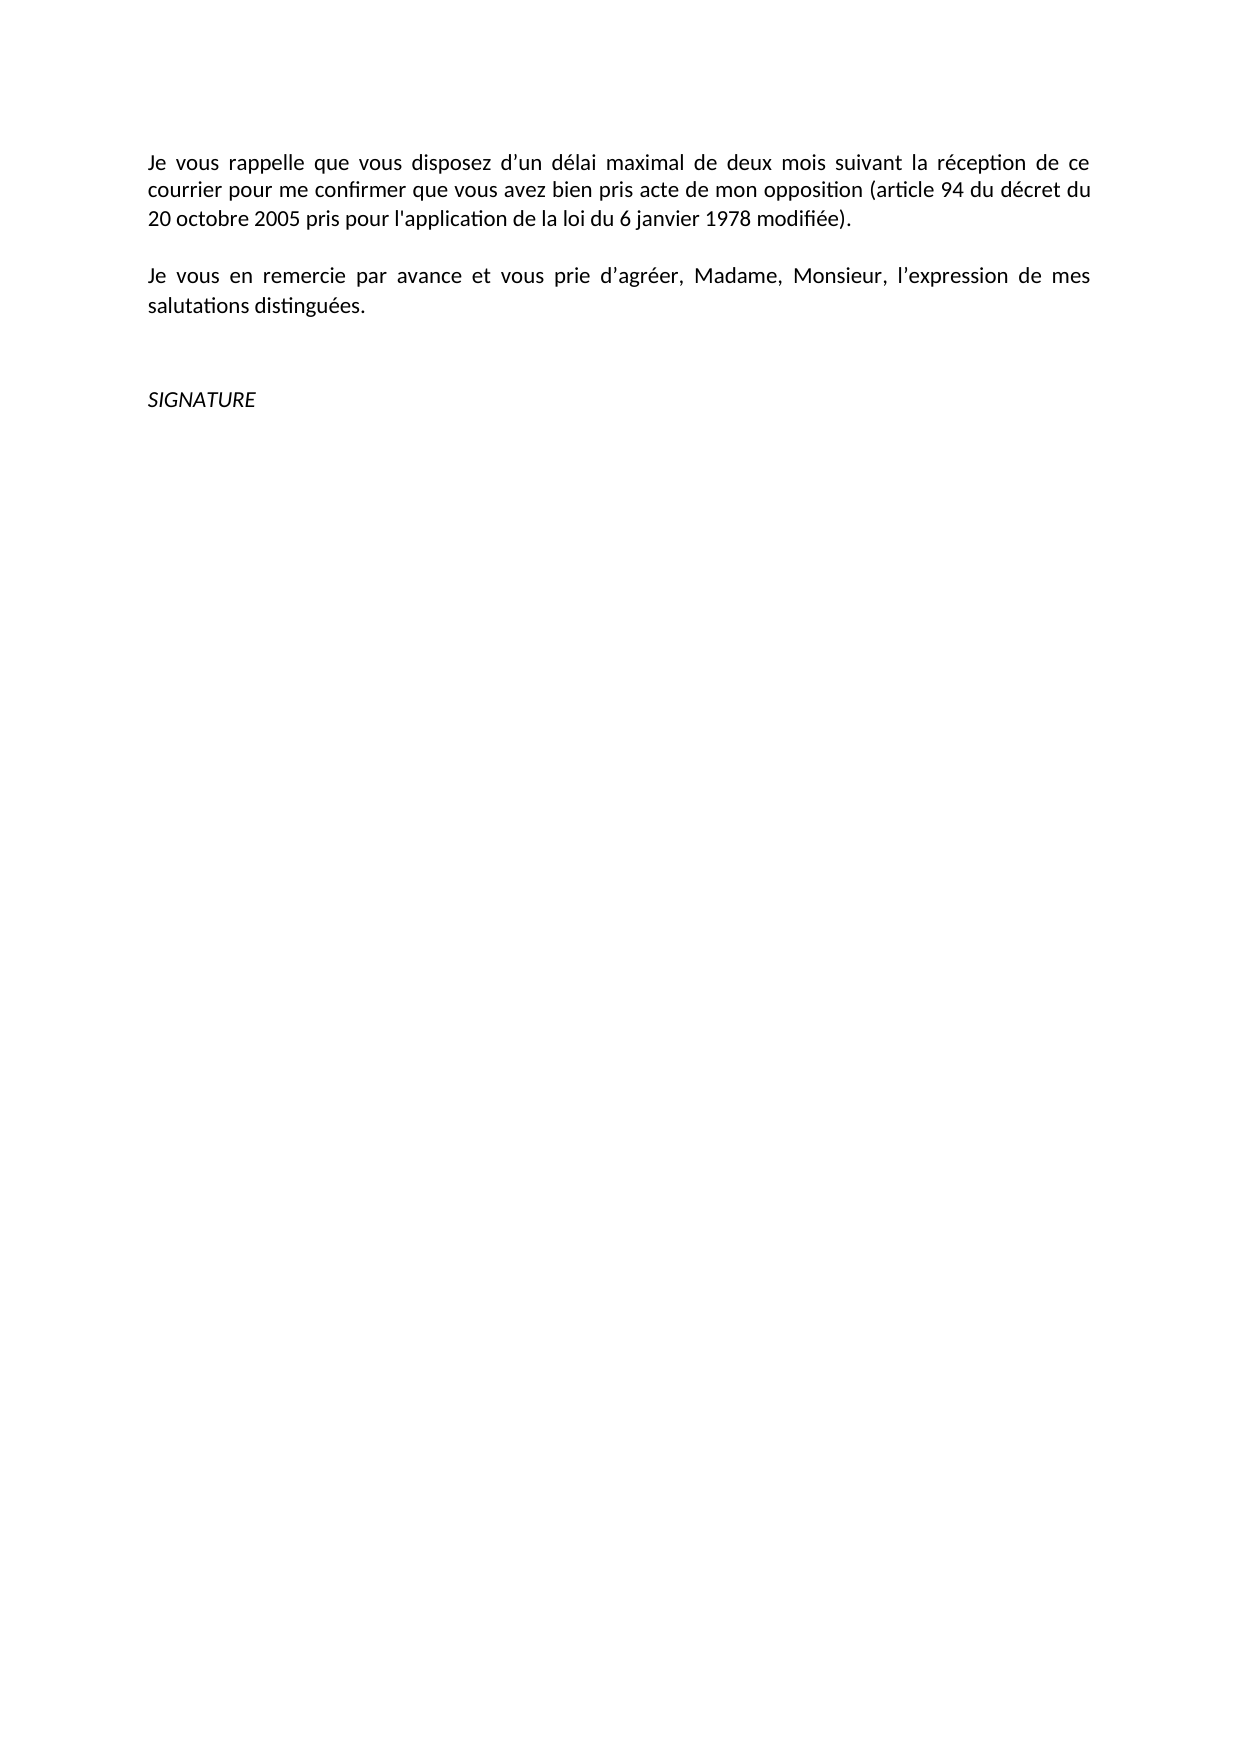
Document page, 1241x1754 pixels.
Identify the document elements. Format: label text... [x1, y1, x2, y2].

text Je vous rappelle que vous disposez d’un délai maximal de deux mois suivant la réception de ce courrier pour me confirmer que vous avez bien pris acte de mon opposition (article 94 du décret du 20 octobre 2005 pris pour l'application de la loi du 6 janvier 1978 modifiée). [148, 148, 1093, 232]
text SIGNATURE [148, 385, 1093, 413]
text Je vous en remercie par avance et vous prie d’agréer, Madame, Monsieur, l’expression de mes salutations distinguées. [148, 261, 1093, 319]
